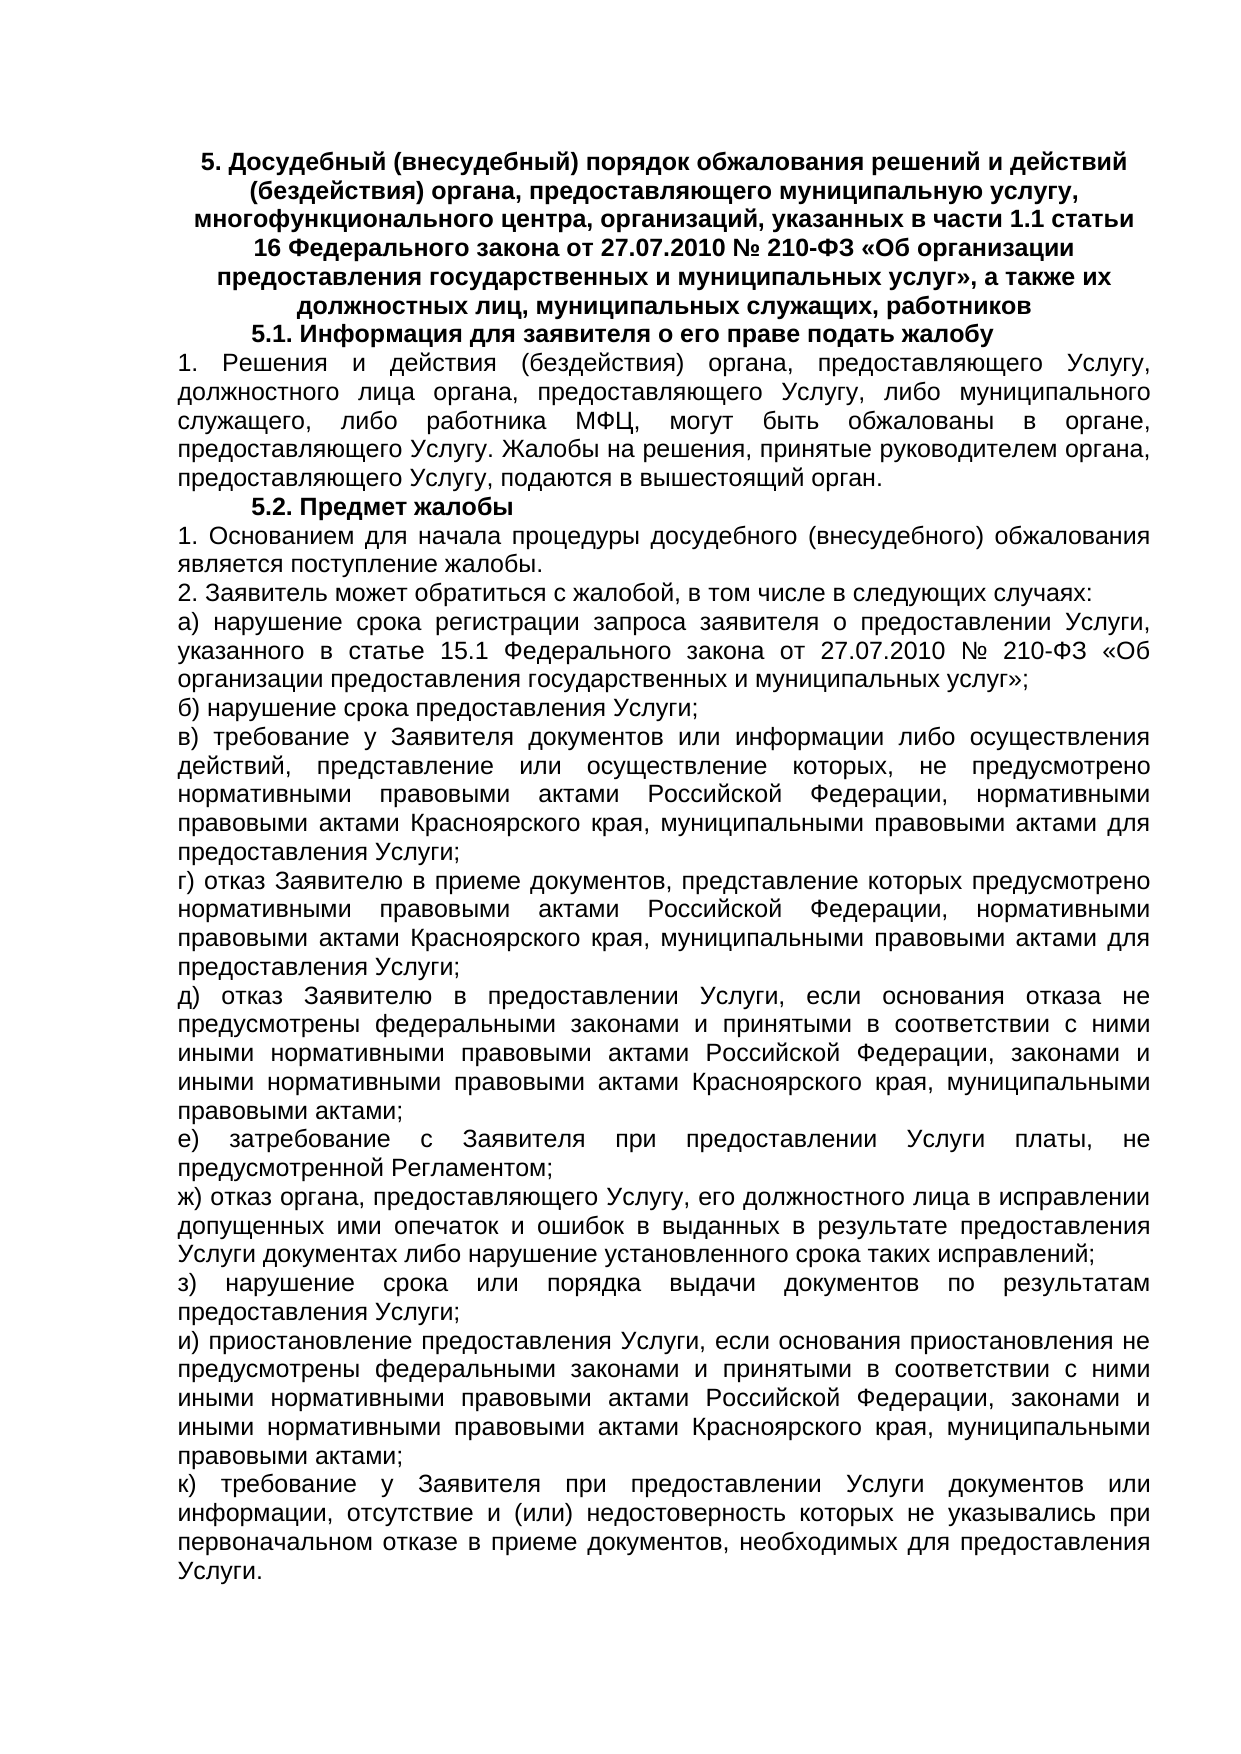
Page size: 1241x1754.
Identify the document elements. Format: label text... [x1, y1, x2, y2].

text и) приостановление предоставления Услуги, если основания приостановления не предусмотрены федеральными законами и принятыми в соответствии с ними иными нормативными правовыми актами Российской Федерации, законами и иными нормативными правовыми актами Красноярского края, муниципальными правовыми актами; [177, 1326, 1152, 1469]
text ж) отказ органа, предоставляющего Услугу, его должностного лица в исправлении допущенных ими опечаток и ошибок в выданных в результате предоставления Услуги документах либо нарушение установленного срока таких исправлений; [177, 1182, 1152, 1268]
text 1. Основанием для начала процедуры досудебного (внесудебного) обжалования является поступление жалобы. [177, 521, 1152, 578]
text е) затребование с Заявителя при предоставлении Услуги платы, не предусмотренной Регламентом; [177, 1124, 1152, 1182]
text 5.2. Предмет жалобы [177, 492, 1152, 521]
text 2. Заявитель может обратиться с жалобой, в том числе в следующих случаях: [177, 578, 1152, 607]
text з) нарушение срока или порядка выдачи документов по результатам предоставления Услуги; [177, 1268, 1152, 1326]
text 5. Досудебный (внесудебный) порядок обжалования решений и действий (бездействия) органа, предоставляющего муниципальную услугу, многофункционального центра, организаций, указанных в части 1.1 статьи 16 Федерального закона от 27.07.2010 № 210-ФЗ «Об организации предоставления государственных и муниципальных услуг», а также их должностных лиц, муниципальных служащих, работников [177, 147, 1152, 319]
text 1. Решения и действия (бездействия) органа, предоставляющего Услугу, должностного лица органа, предоставляющего Услугу, либо муниципального служащего, либо работника МФЦ, могут быть обжалованы в органе, предоставляющего Услугу. Жалобы на решения, принятые руководителем органа, предоставляющего Услугу, подаются в вышестоящий орган. [177, 348, 1152, 492]
text г) отказ Заявителю в приеме документов, представление которых предусмотрено нормативными правовыми актами Российской Федерации, нормативными правовыми актами Красноярского края, муниципальными правовыми актами для предоставления Услуги; [177, 866, 1152, 981]
text д) отказ Заявителю в предоставлении Услуги, если основания отказа не предусмотрены федеральными законами и принятыми в соответствии с ними иными нормативными правовыми актами Российской Федерации, законами и иными нормативными правовыми актами Красноярского края, муниципальными правовыми актами; [177, 981, 1152, 1124]
text 5.1. Информация для заявителя о его праве подать жалобу [177, 319, 1152, 348]
text в) требование у Заявителя документов или информации либо осуществления действий, представление или осуществление которых, не предусмотрено нормативными правовыми актами Российской Федерации, нормативными правовыми актами Красноярского края, муниципальными правовыми актами для предоставления Услуги; [177, 722, 1152, 866]
text к) требование у Заявителя при предоставлении Услуги документов или информации, отсутствие и (или) недостоверность которых не указывались при первоначальном отказе в приеме документов, необходимых для предоставления Услуги. [177, 1469, 1152, 1584]
text б) нарушение срока предоставления Услуги; [177, 693, 1152, 722]
text а) нарушение срока регистрации запроса заявителя о предоставлении Услуги, указанного в статье 15.1 Федерального закона от 27.07.2010 № 210-ФЗ «Об организации предоставления государственных и муниципальных услуг»; [177, 607, 1152, 693]
